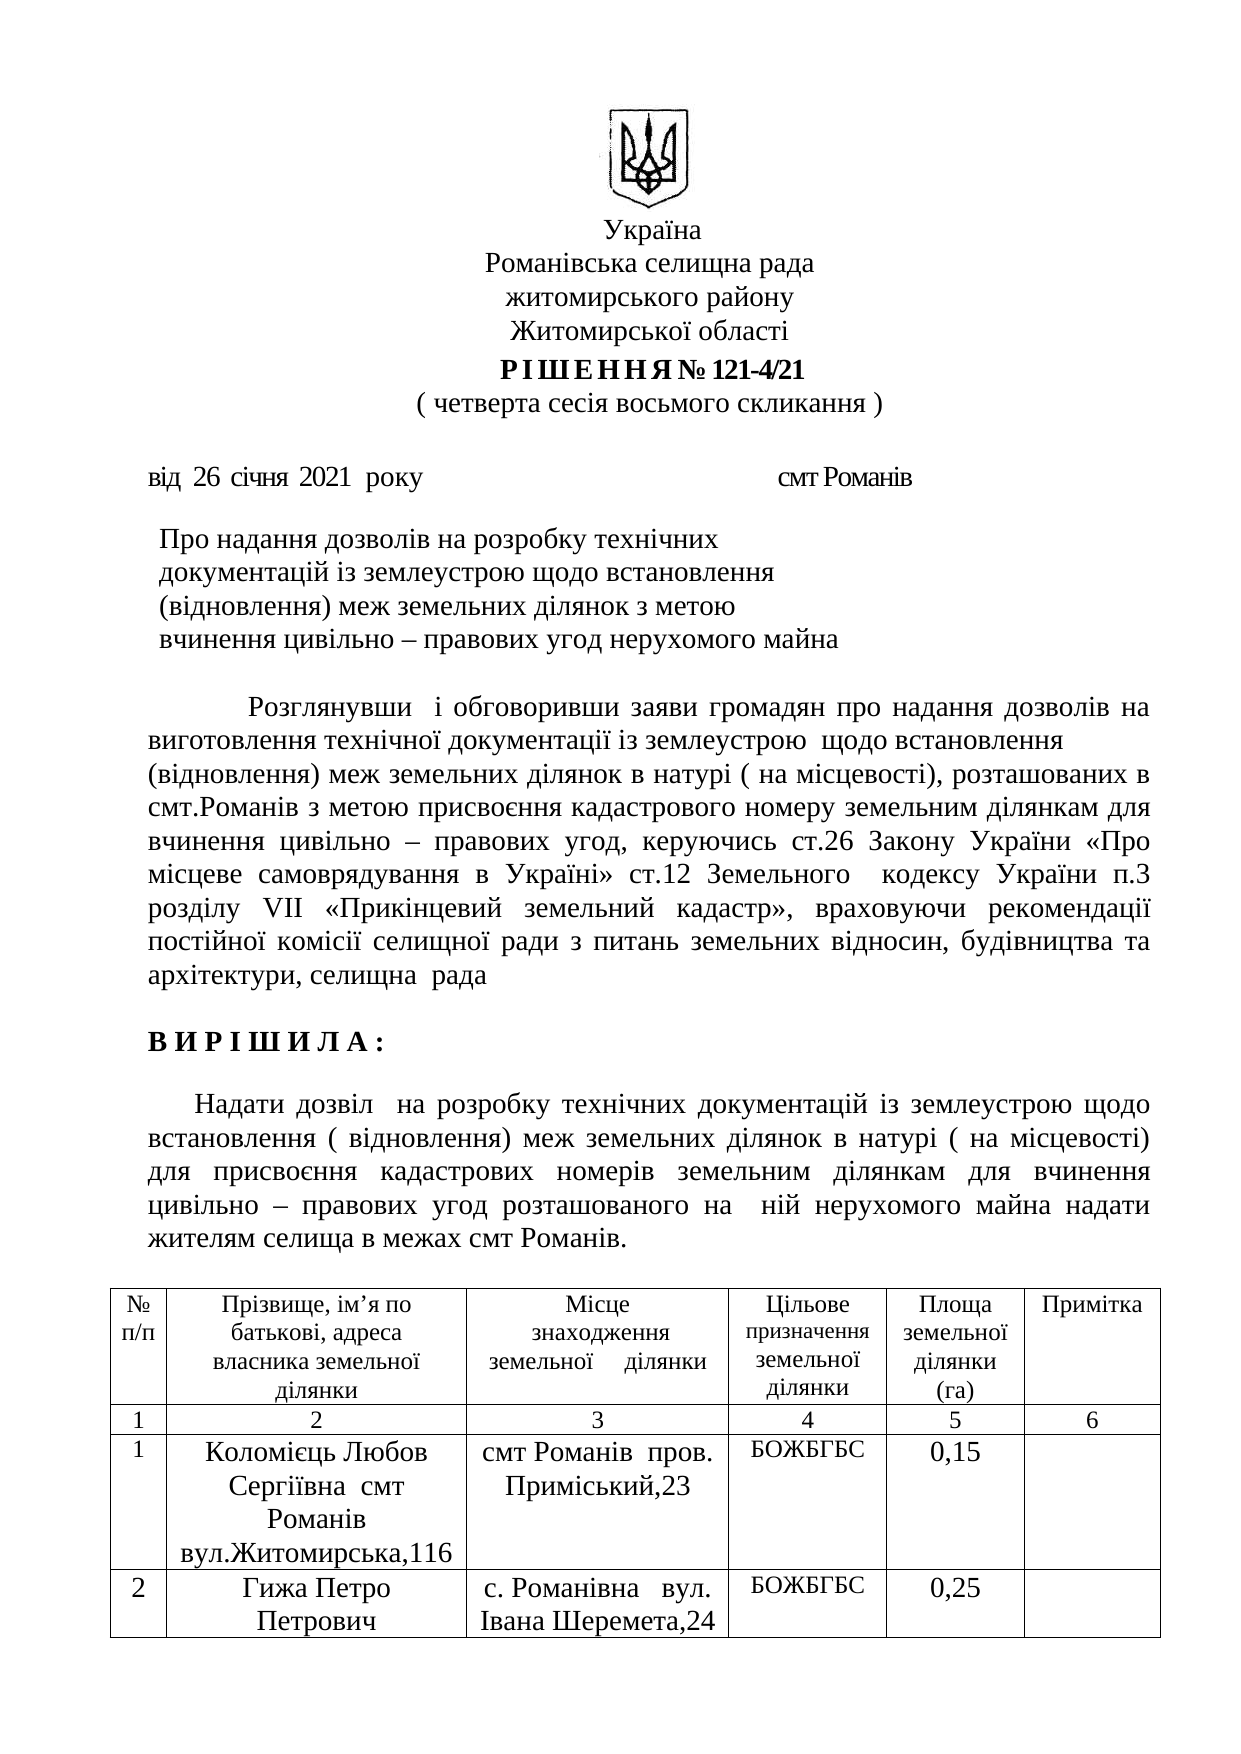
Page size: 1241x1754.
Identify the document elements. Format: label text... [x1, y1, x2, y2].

table_cell БОЖБГБС [729, 1570, 886, 1637]
table_cell 0,15 [887, 1435, 1024, 1569]
table_header Примітка [1025, 1289, 1160, 1404]
table_cell 6 [1025, 1405, 1160, 1433]
text Україна [148, 88, 1149, 246]
table_header Місце знаходження земельної ділянки [467, 1289, 728, 1404]
subtitle Романівська селищна рада [148, 246, 1152, 279]
table_cell 2 [167, 1405, 466, 1433]
text (відновлення) меж земельних ділянок в натурі ( на місцевості), розташованих в смт.Романів з метою присвоєння кадастрового номеру земельним ділянкам для вчинення цивільно – правових угод, керуючись ст.26 Закону України «Про місцеве самоврядування в Україні» ст.12 Земельного кодексу України п.3 розділу VІІ «Прикінцевий земельний кадастр», враховуючи рекомендації постійної комісії селищної ради з питань земельних відносин, будівництва та архітектури, селищна рада [148, 756, 1152, 991]
text від 26 січня 2021 року смт Романів [148, 459, 1152, 492]
table_cell 4 [729, 1405, 886, 1433]
table_cell смт Романів пров. Приміський,23 [467, 1435, 728, 1569]
text Розглянувши і обговоривши заяви громадян про надання дозволів на виготовлення технічної документації із землеустрою щодо встановлення [148, 689, 1152, 756]
text Р І Ш Е Н Н Я № 121-4/21 [148, 352, 1152, 386]
table_header Цільове призначення земельної ділянки [729, 1289, 886, 1404]
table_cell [467, 1570, 728, 1637]
table_cell [1025, 1435, 1160, 1569]
text В И Р І Ш И Л А : [148, 1024, 1152, 1058]
table_cell 0,25 [887, 1570, 1024, 1637]
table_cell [167, 1570, 466, 1637]
table_cell 3 [467, 1405, 728, 1433]
table_cell Коломієць Любов Сергіївна смт Романів вул.Житомирська,116 [167, 1435, 466, 1569]
table_header Про надання дозволів на розробку технічних документацій із землеустрою щодо встановлення (відновлення) меж земельних ділянок з метою вчинення цивільно – правових угод нерухомого майна [148, 521, 860, 689]
table_cell [1025, 1570, 1160, 1637]
table_cell 5 [887, 1405, 1024, 1433]
text Житомирської області [148, 313, 1152, 346]
table_cell 1 [111, 1435, 166, 1569]
table_cell 1 [111, 1405, 166, 1433]
table_header Площа земельної ділянки (га) [887, 1289, 1024, 1404]
table_cell 2 [111, 1570, 166, 1637]
text житомирського району [148, 279, 1152, 313]
text ( четверта сесія восьмого скликання ) [148, 386, 1152, 419]
text Надати дозвіл на розробку технічних документацій із землеустрою щодо встановлення ( відновлення) меж земельних ділянок в натурі ( на місцевості) для присвоєння кадастрових номерів земельним ділянкам для вчинення цивільно – правових угод розташованого на ній нерухомого майна надати жителям селища в межах смт Романів. [148, 1086, 1152, 1254]
table_cell БОЖБГБС [729, 1435, 886, 1569]
table_header Прізвище, ім’я по батькові, адреса власника земельної ділянки [167, 1289, 466, 1404]
picture [599, 88, 698, 212]
table_header № п/п [111, 1289, 166, 1404]
